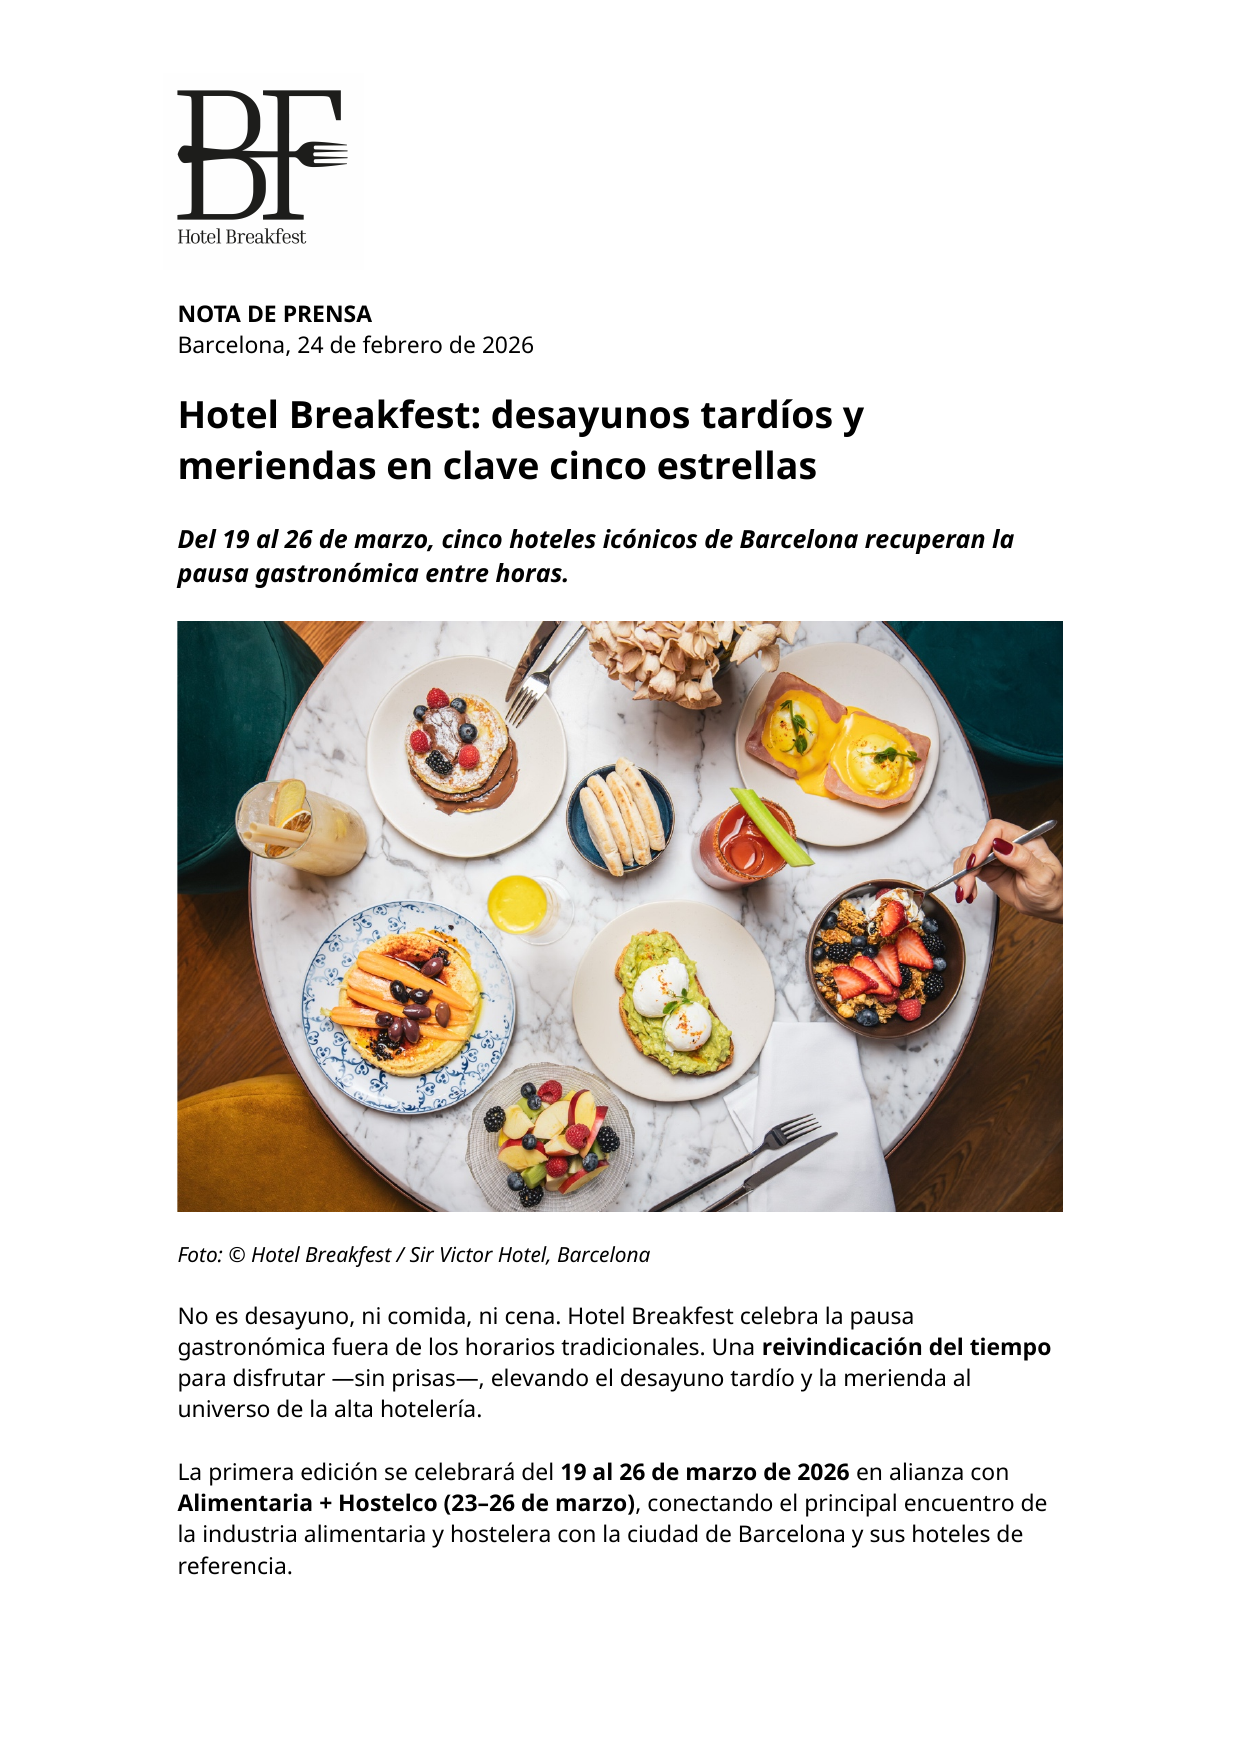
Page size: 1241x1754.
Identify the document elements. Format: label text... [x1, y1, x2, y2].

text Foto: © Hotel Breakfest / Sir Victor Hotel, Barcelona [177, 1240, 1063, 1268]
text NOTA DE PRENSA [177, 298, 1063, 329]
picture [162, 73, 364, 270]
text Del 19 al 26 de marzo, cinco hoteles icónicos de Barcelona recuperan la pausa gastronómica entre horas. [177, 522, 1063, 590]
text No es desayuno, ni comida, ni cena. Hotel Breakfest celebra la pausa gastronómica fuera de los horarios tradicionales. Una reivindicación del tiempo para disfrutar —sin prisas—, elevando el desayuno tardío y la merienda al universo de la alta hotelería. [177, 1299, 1063, 1424]
text Barcelona, 24 de febrero de 2026 [177, 329, 1063, 360]
picture [177, 621, 1063, 1212]
text Hotel Breakfest: desayunos tardíos y meriendas en clave cinco estrellas [177, 389, 1063, 491]
text La primera edición se celebrará del 19 al 26 de marzo de 2026 en alianza con Alimentaria + Hostelco (23–26 de marzo), conectando el principal encuentro de la industria alimentaria y hostelera con la ciudad de Barcelona y sus hoteles de referencia. [177, 1456, 1063, 1581]
